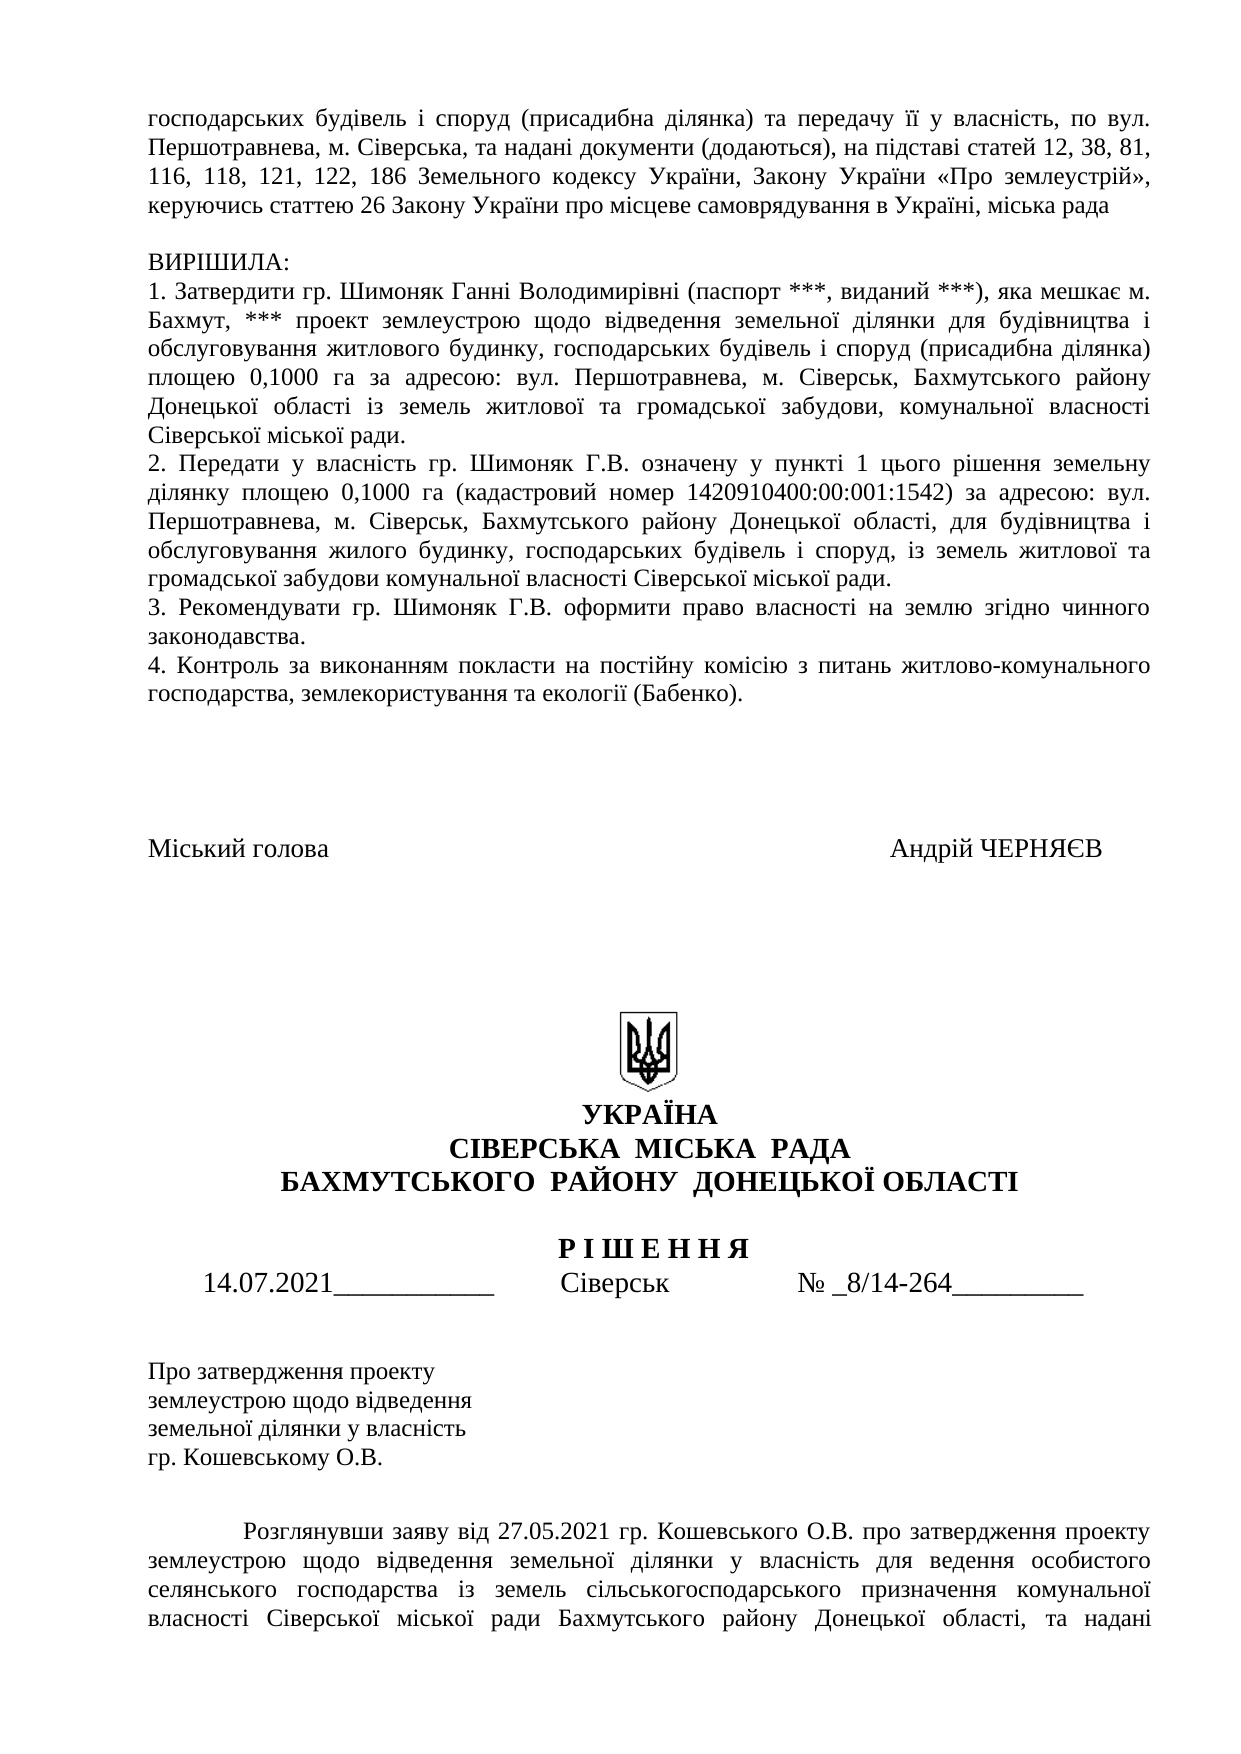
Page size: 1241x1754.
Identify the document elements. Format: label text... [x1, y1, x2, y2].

text землеустрою щодо відведення [148, 1385, 1152, 1413]
text УКРАЇНА [148, 1097, 1152, 1131]
text 1. Затвердити гр. Шимоняк Ганні Володимирівні (паспорт ***, виданий ***), яка мешкає м. Бахмут, *** проект землеустрою щодо відведення земельної ділянки для будівництва і обслуговування житлового будинку, господарських будівель і споруд (присадибна ділянка) площею 0,1000 га за адресою: вул. Першотравнева, м. Сіверськ, Бахмутського району Донецької області із земель житлової та громадської забудови, комунальної власності Сіверської міської ради. [148, 276, 1152, 448]
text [148, 103, 1152, 218]
text гр. Кошевському О.В. [148, 1442, 1152, 1471]
text 4. Контроль за виконанням покласти на постійну комісію з питань житлово-комунального господарства, землекористування та екології (Бабенко). [148, 650, 1152, 707]
table_header 14.07.2021___________ [191, 1265, 505, 1298]
text ВИРІШИЛА: [148, 247, 1152, 276]
table_header Сіверськ [505, 1265, 786, 1298]
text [148, 1516, 1152, 1631]
text 3. Рекомендувати гр. Шимоняк Г.В. оформити право власності на землю згідно чинного законодавства. [148, 592, 1152, 650]
text СІВЕРСЬКА МІСЬКА РАДА [148, 1131, 1152, 1164]
text БАХМУТСЬКОГО РАЙОНУ ДОНЕЦЬКОЇ ОБЛАСТІ [148, 1164, 1152, 1198]
text земельної ділянки у власність [148, 1413, 1152, 1442]
text 2. Передати у власність гр. Шимоняк Г.В. означену у пункті 1 цього рішення земельну ділянку площею 0,1000 га (кадастровий номер 1420910400:00:001:1542) за адресою: вул. Першотравнева, м. Сіверськ, Бахмутського району Донецької області, для будівництва і обслуговування жилого будинку, господарських будівель і споруд, із земель житлової та громадської забудови комунальної власності Сіверської міської ради. [148, 448, 1152, 592]
text Міський голова Андрій ЧЕРНЯЄВ [148, 832, 1152, 863]
text Про затвердження проекту [148, 1356, 1152, 1385]
table_header № _8/14-264_________ [786, 1265, 1108, 1298]
text Р І Ш Е Н Н Я [148, 1231, 1152, 1265]
